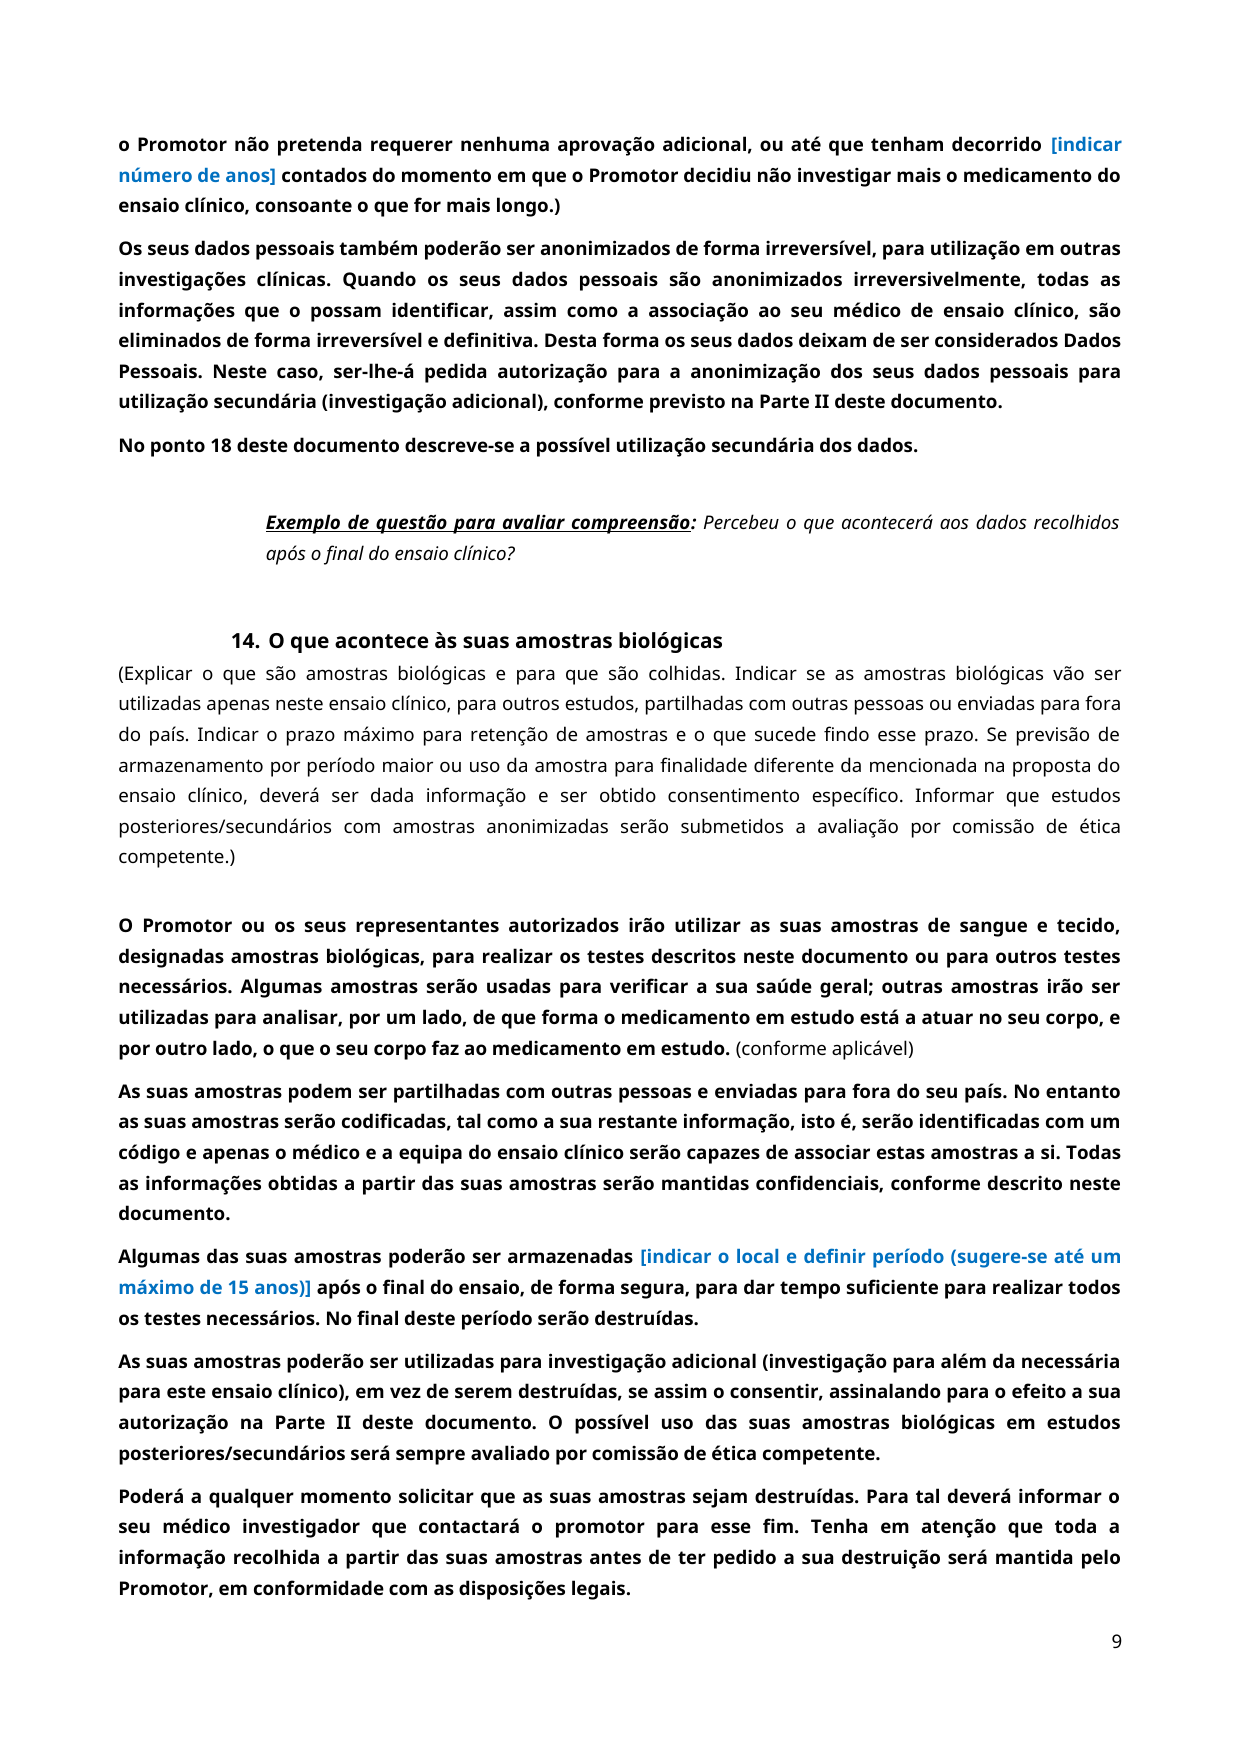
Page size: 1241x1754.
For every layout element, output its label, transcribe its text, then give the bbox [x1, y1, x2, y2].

list O que acontece às suas amostras biológicas [231, 626, 1122, 654]
text Os seus dados pessoais também poderão ser anonimizados de forma irreversível, para utilização em outras investigações clínicas. Quando os seus dados pessoais são anonimizados irreversivelmente, todas as informações que o possam identificar, assim como a associação ao seu médico de ensaio clínico, são eliminados de forma irreversível e definitiva. Desta forma os seus dados deixam de ser considerados Dados Pessoais. Neste caso, ser-lhe-á pedida autorização para a anonimização dos seus dados pessoais para utilização secundária (investigação adicional), conforme previsto na Parte II deste documento. [118, 236, 1122, 414]
text Algumas das suas amostras poderão ser armazenadas [indicar o local e definir período (sugere-se até um máximo de 15 anos)] após o final do ensaio, de forma segura, para dar tempo suficiente para realizar todos os testes necessários. No final deste período serão destruídas. [118, 1244, 1122, 1331]
text As suas amostras poderão ser utilizadas para investigação adicional (investigação para além da necessária para este ensaio clínico), em vez de serem destruídas, se assim o consentir, assinalando para o efeito a sua autorização na Parte II deste documento. O possível uso das suas amostras biológicas em estudos posteriores/secundários será sempre avaliado por comissão de ética competente. [118, 1348, 1122, 1466]
text As suas amostras podem ser partilhadas com outras pessoas e enviadas para fora do seu país. No entanto as suas amostras serão codificadas, tal como a sua restante informação, isto é, serão identificadas com um código e apenas o médico e a equipa do ensaio clínico serão capazes de associar estas amostras a si. Todas as informações obtidas a partir das suas amostras serão mantidas confidenciais, conforme descrito neste documento. [118, 1078, 1122, 1226]
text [118, 131, 1122, 218]
text Poderá a qualquer momento solicitar que as suas amostras sejam destruídas. Para tal deverá informar o seu médico investigador que contactará o promotor para esse fim. Tenha em atenção que toda a informação recolhida a partir das suas amostras antes de ter pedido a sua destruição será mantida pelo Promotor, em conformidade com as disposições legais. [118, 1483, 1122, 1601]
text Exemplo de questão para avaliar compreensão: Percebeu o que acontecerá aos dados recolhidos após o final do ensaio clínico? [266, 509, 1122, 565]
text O Promotor ou os seus representantes autorizados irão utilizar as suas amostras de sangue e tecido, designadas amostras biológicas, para realizar os testes descritos neste documento ou para outros testes necessários. Algumas amostras serão usadas para verificar a sua saúde geral; outras amostras irão ser utilizadas para analisar, por um lado, de que forma o medicamento em estudo está a atuar no seu corpo, e por outro lado, o que o seu corpo faz ao medicamento em estudo. (conforme aplicável) [118, 912, 1122, 1061]
text No ponto 18 deste documento descreve-se a possível utilização secundária dos dados. [118, 432, 1122, 457]
text (Explicar o que são amostras biológicas e para que são colhidas. Indicar se as amostras biológicas vão ser utilizadas apenas neste ensaio clínico, para outros estudos, partilhadas com outras pessoas ou enviadas para fora do país. Indicar o prazo máximo para retenção de amostras e o que sucede findo esse prazo. Se previsão de armazenamento por período maior ou uso da amostra para finalidade diferente da mencionada na proposta do ensaio clínico, deverá ser dada informação e ser obtido consentimento específico. Informar que estudos posteriores/secundários com amostras anonimizadas serão submetidos a avaliação por comissão de ética competente.) [118, 660, 1122, 869]
